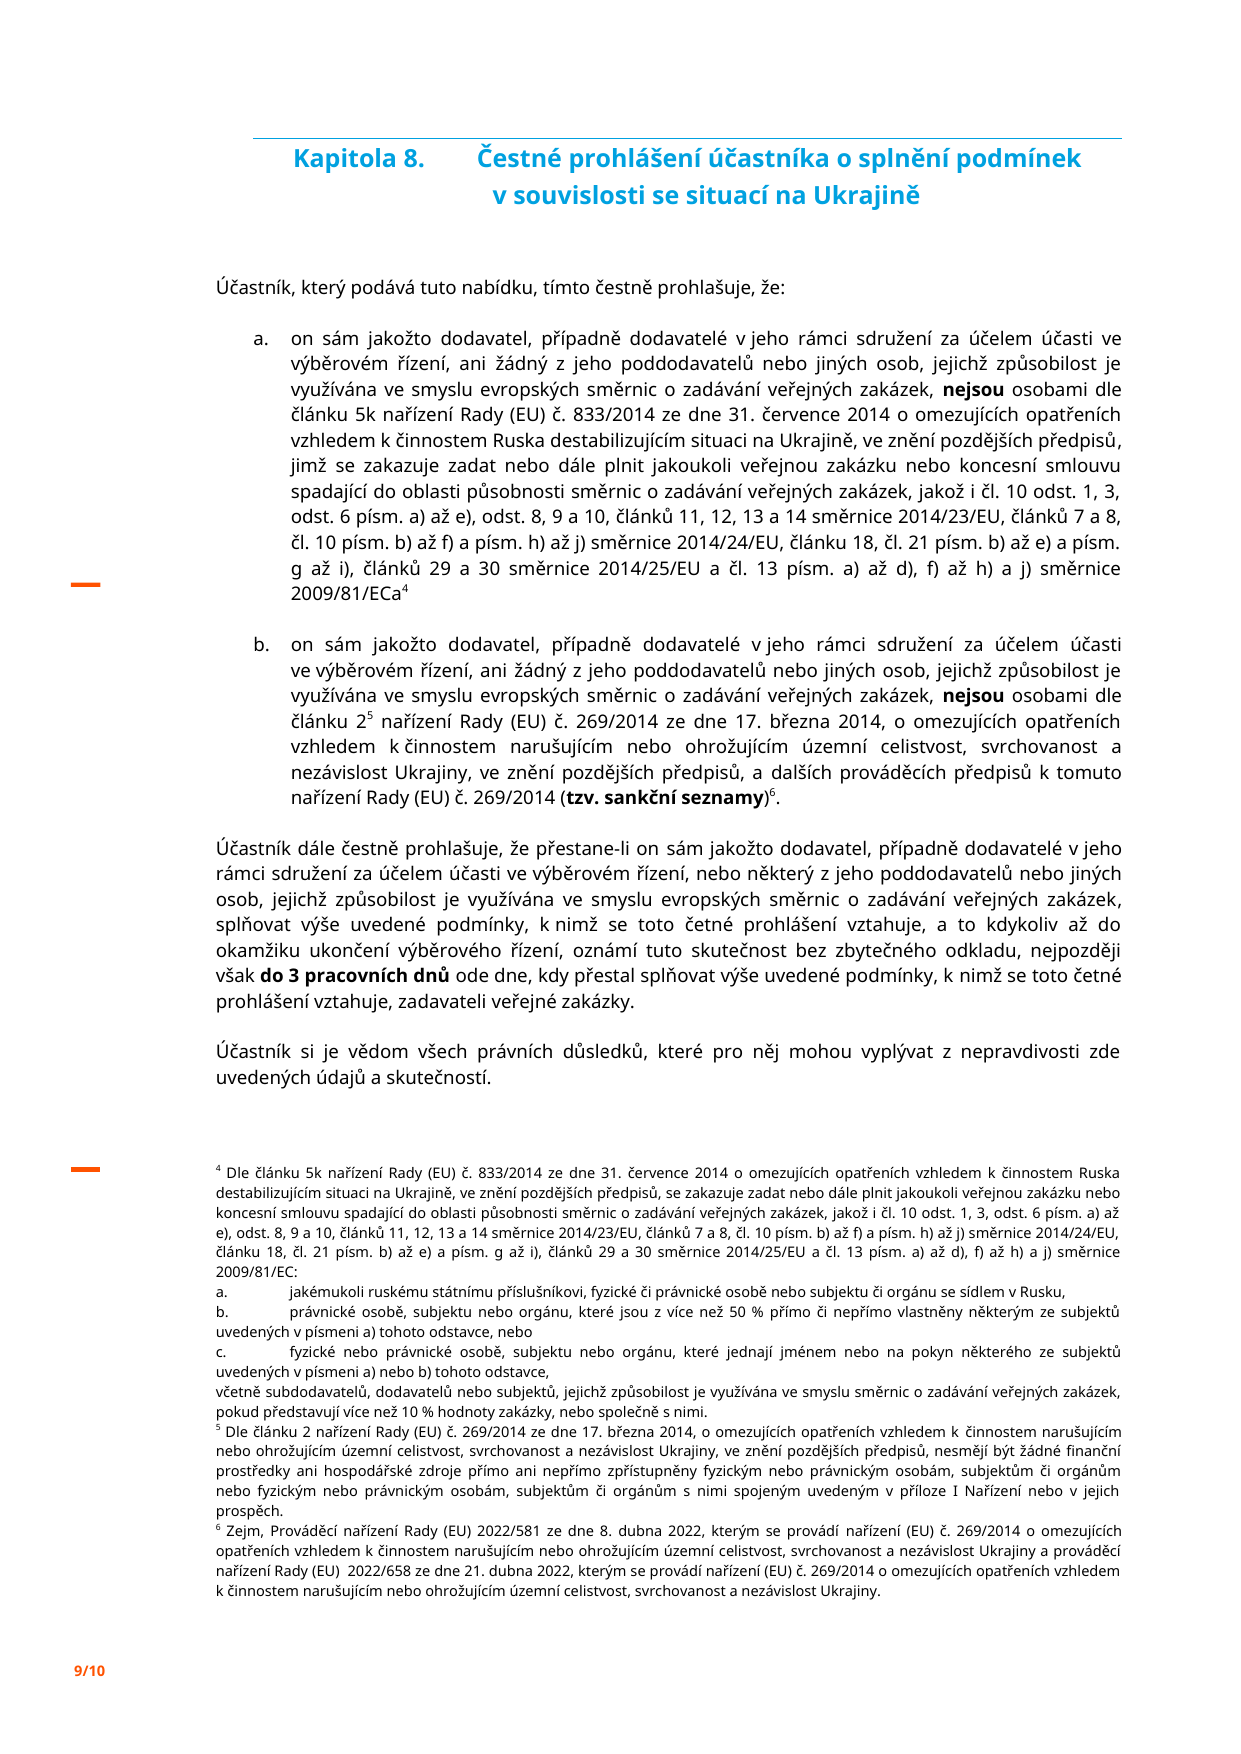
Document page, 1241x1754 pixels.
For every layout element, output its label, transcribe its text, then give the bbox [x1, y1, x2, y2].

text Účastník si je vědom všech právních důsledků, které pro něj mohou vyplývat z nepravdivosti zde uvedených údajů a skutečností. [216, 1039, 1122, 1090]
list on sám jakožto dodavatel, případně dodavatelé v jeho rámci sdružení za účelem účasti ve výběrovém řízení, ani žádný z jeho poddodavatelů nebo jiných osob, jejichž způsobilost je využívána ve smyslu evropských směrnic o zadávání veřejných zakázek, nejsou osobami dle článku 2 nařízení Rady (EU) č. 269/2014 ze dne 17. března 2014, o omezujících opatřeních vzhledem k činnostem narušujícím nebo ohrožujícím územní celistvost, svrchovanost a nezávislost Ukrajiny, ve znění pozdějších předpisů, a dalších prováděcích předpisů k tomuto nařízení Rady (EU) č. 269/2014 (tzv. sankční seznamy). [253, 631, 1122, 810]
text Účastník dále čestně prohlašuje, že přestane-li on sám jakožto dodavatel, případně dodavatelé v jeho rámci sdružení za účelem účasti ve výběrovém řízení, nebo některý z jeho poddodavatelů nebo jiných osob, jejichž způsobilost je využívána ve smyslu evropských směrnic o zadávání veřejných zakázek, splňovat výše uvedené podmínky, k nimž se toto četné prohlášení vztahuje, a to kdykoliv až do okamžiku ukončení výběrového řízení, oznámí tuto skutečnost bez zbytečného odkladu, nejpozději však do 3 pracovních dnů ode dne, kdy přestal splňovat výše uvedené podmínky, k nimž se toto četné prohlášení vztahuje, zadavateli veřejné zakázky. [216, 835, 1122, 1014]
text Účastník, který podává tuto nabídku, tímto čestně prohlašuje, že: [216, 274, 1122, 300]
subtitle Čestné prohlášení účastníka o splnění podmínek v souvislosti se situací na Ukrajině [253, 139, 1122, 212]
list on sám jakožto dodavatel, případně dodavatelé v jeho rámci sdružení za účelem účasti ve výběrovém řízení, ani žádný z jeho poddodavatelů nebo jiných osob, jejichž způsobilost je využívána ve smyslu evropských směrnic o zadávání veřejných zakázek, nejsou osobami dle článku 5k nařízení Rady (EU) č. 833/2014 ze dne 31. července 2014 o omezujících opatřeních vzhledem k činnostem Ruska destabilizujícím situaci na Ukrajině, ve znění pozdějších předpisů, jimž se zakazuje zadat nebo dále plnit jakoukoli veřejnou zakázku nebo koncesní smlouvu spadající do oblasti působnosti směrnic o zadávání veřejných zakázek, jakož i čl. 10 odst. 1, 3, odst. 6 písm. a) až e), odst. 8, 9 a 10, článků 11, 12, 13 a 14 směrnice 2014/23/EU, článků 7 a 8, čl. 10 písm. b) až f) a písm. h) až j) směrnice 2014/24/EU, článku 18, čl. 21 písm. b) až e) a písm. g až i), článků 29 a 30 směrnice 2014/25/EU a čl. 13 písm. a) až d), f) až h) a j) směrnice 2009/81/ECa [253, 325, 1122, 606]
